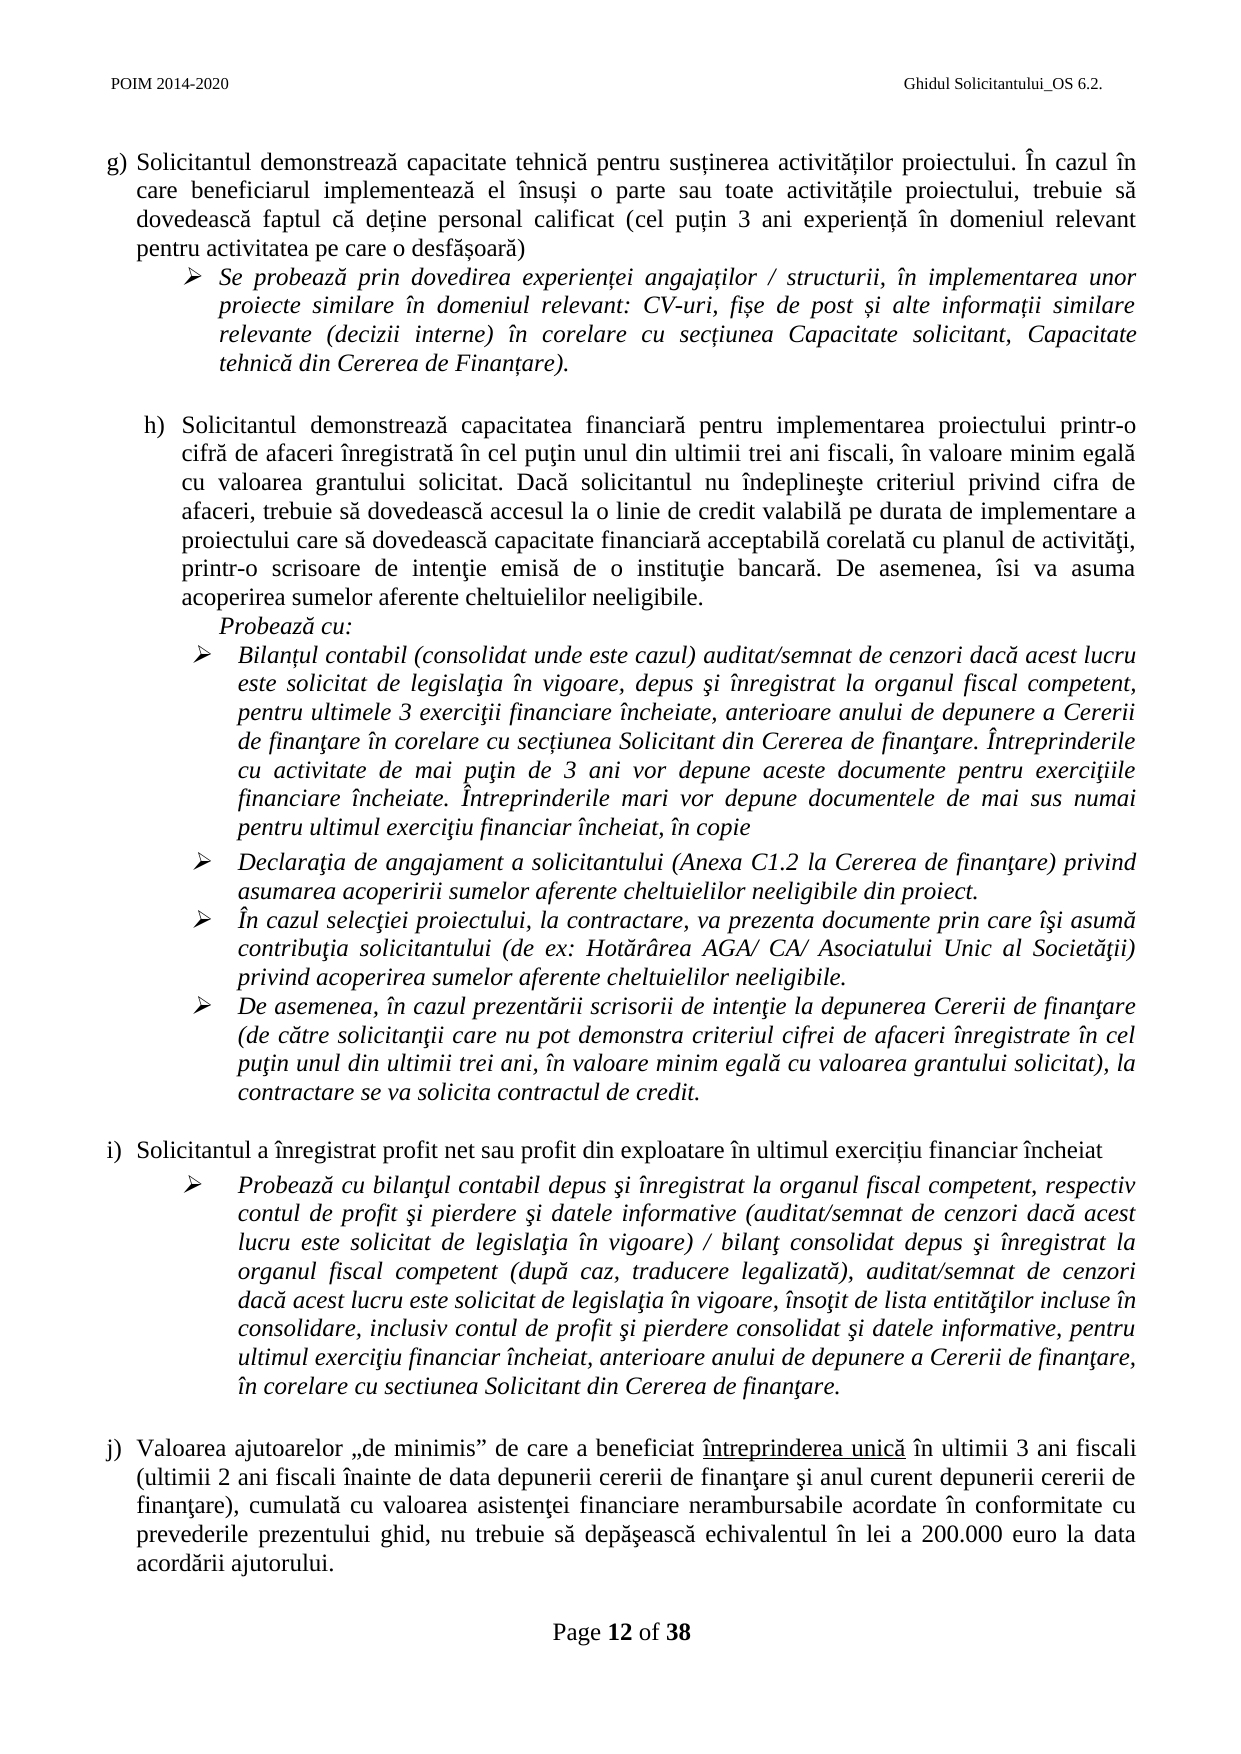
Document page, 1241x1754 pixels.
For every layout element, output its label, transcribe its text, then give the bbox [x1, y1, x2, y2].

list Bilanțul contabil (consolidat unde este cazul) auditat/semnat de cenzori dacă acest lucru este solicitat de legislaţia în vigoare, depus şi înregistrat la organul fiscal competent, pentru ultimele 3 exerciţii financiare încheiate, anterioare anului de depunere a Cererii de finanţare în corelare cu secțiunea Solicitant din Cererea de finanţare. Întreprinderile cu activitate de mai puţin de 3 ani vor depune aceste documente pentru exerciţiile financiare încheiate. Întreprinderile mari vor depune documentele de mai sus numai pentru ultimul exerciţiu financiar încheiat, în copie [191, 640, 1137, 841]
list Probează cu bilanţul contabil depus şi înregistrat la organul fiscal competent, respectiv contul de profit şi pierdere şi datele informative (auditat/semnat de cenzori dacă acest lucru este solicitat de legislaţia în vigoare) / bilanţ consolidat depus şi înregistrat la organul fiscal competent (după caz, traducere legalizată), auditat/semnat de cenzori dacă acest lucru este solicitat de legislaţia în vigoare, însoţit de lista entităţilor incluse în consolidare, inclusiv contul de profit şi pierdere consolidat şi datele informative, pentru ultimul exerciţiu financiar încheiat, anterioare anului de depunere a Cererii de finanţare, în corelare cu sectiunea Solicitant din Cererea de finanţare. [181, 1170, 1137, 1400]
list Valoarea ajutoarelor „de minimis” de care a beneficiat întreprinderea unică în ultimii 3 ani fiscali (ultimii 2 ani fiscali înainte de data depunerii cererii de finanţare şi anul curent depunerii cererii de finanţare), cumulată cu valoarea asistenţei financiare nerambursabile acordate în conformitate cu prevederile prezentului ghid, nu trebuie să depăşească echivalentul în lei a 200.000 euro la data acordării ajutorului. [106, 1433, 1137, 1577]
list Probează cu: [219, 611, 1137, 640]
list Solicitantul demonstrează capacitate tehnică pentru susținerea activităților proiectului. În cazul în care beneficiarul implementează el însuși o parte sau toate activitățile proiectului, trebuie să dovedească faptul că deține personal calificat (cel puțin 3 ani experiență în domeniul relevant pentru activitatea pe care o desfășoară) [106, 147, 1137, 262]
list Solicitantul a înregistrat profit net sau profit din exploatare în ultimul exercițiu financiar încheiat [376, 1135, 1137, 1163]
list De asemenea, în cazul prezentării scrisorii de intenţie la depunerea Cererii de finanţare (de către solicitanţii care nu pot demonstra criteriul cifrei de afaceri înregistrate în cel puţin unul din ultimii trei ani, în valoare minim egală cu valoarea grantului solicitat), la contractare se va solicita contractul de credit. [191, 991, 1137, 1106]
list Declaraţia de angajament a solicitantului (Anexa C1.2 la Cererea de finanţare) privind asumarea acoperirii sumelor aferente cheltuielilor neeligibile din proiect. [191, 847, 1137, 905]
list În cazul selecţiei proiectului, la contractare, va prezenta documente prin care îşi asumă contribuţia solicitantului (de ex: Hotărârea AGA/ CA/ Asociatului Unic al Societăţii) privind acoperirea sumelor aferente cheltuielilor neeligibile. [191, 905, 1137, 991]
list Solicitantul demonstrează capacitatea financiară pentru implementarea proiectului printr-o cifră de afaceri înregistrată în cel puţin unul din ultimii trei ani fiscali, în valoare minim egală cu valoarea grantului solicitat. Dacă solicitantul nu îndeplineşte criteriul privind cifra de afaceri, trebuie să dovedească accesul la o linie de credit valabilă pe durata de implementare a proiectului care să dovedească capacitate financiară acceptabilă corelată cu planul de activităţi, printr-o scrisoare de intenţie emisă de o instituţie bancară. De asemenea, îsi va asuma acoperirea sumelor aferente cheltuielilor neeligibile. [144, 410, 1137, 611]
list Se probează prin dovedirea experienței angajaților / structurii, în implementarea unor proiecte similare în domeniul relevant: CV-uri, fișe de post și alte informații similare relevante (decizii interne) în corelare cu secțiunea Capacitate solicitant, Capacitate tehnică din Cererea de Finanțare). [181, 262, 1137, 377]
